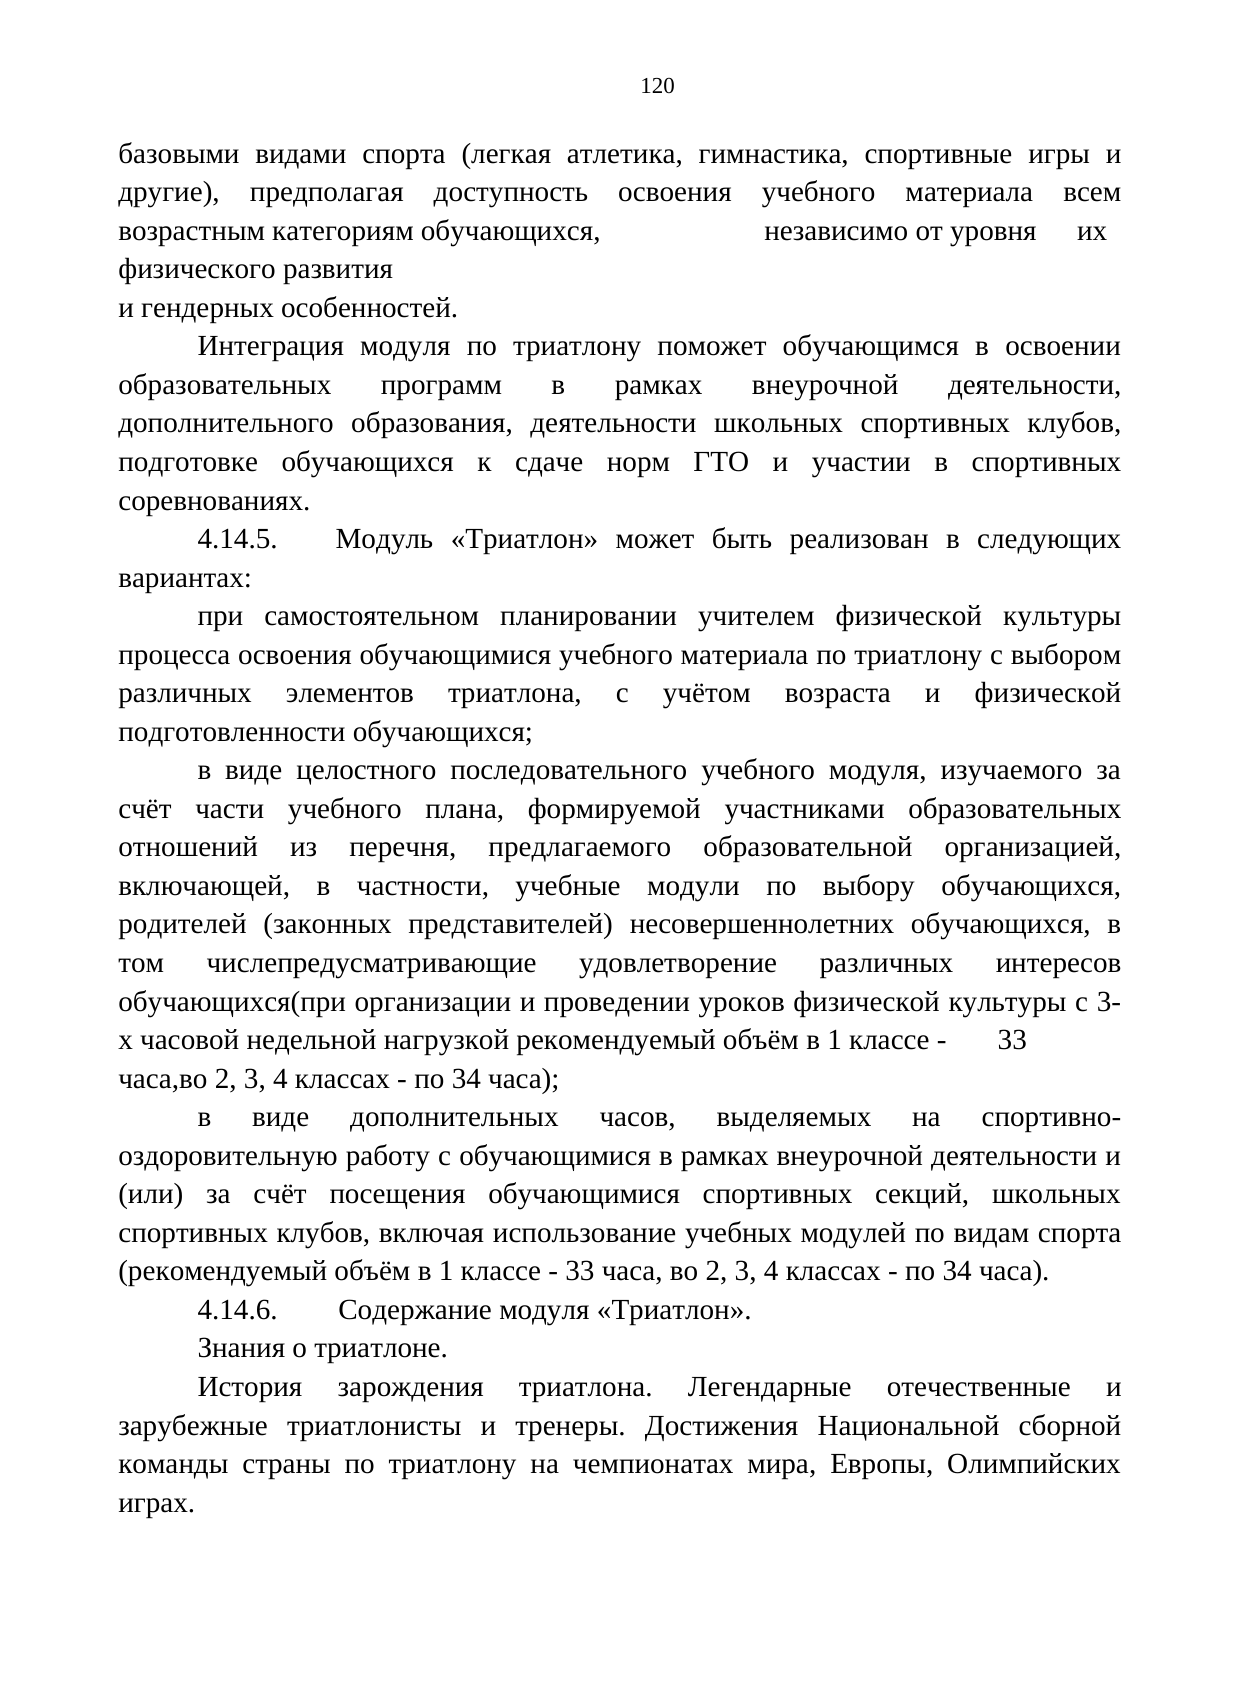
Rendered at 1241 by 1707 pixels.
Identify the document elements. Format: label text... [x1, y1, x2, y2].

text при самостоятельном планировании учителем физической культуры процесса освоения обучающимися учебного материала по триатлону с выбором различных элементов триатлона, с учётом возраста и физической подготовленности обучающихся; [118, 598, 1122, 747]
text и гендерных особенностей. [118, 290, 1122, 323]
text в виде целостного последовательного учебного модуля, изучаемого за счёт части учебного плана, формируемой участниками образовательных отношений из перечня, предлагаемого образовательной организацией, включающей, в частности, учебные модули по выбору обучающихся, родителей (законных представителей) несовершеннолетних обучающихся, в том числепредусматривающие удовлетворение различных интересов обучающихся(при организации и проведении уроков физической культуры с 3-х часовой недельной нагрузкой рекомендуемый объём в 1 классе - 33 часа,во 2, 3, 4 классах - по 34 часа); [118, 752, 1122, 1094]
text Знания о триатлоне. [118, 1331, 1122, 1364]
list Содержание модуля «Триатлон». [118, 1292, 1122, 1326]
text в виде дополнительных часов, выделяемых на спортивно-оздоровительную работу с обучающимися в рамках внеурочной деятельности и (или) за счёт посещения обучающимися спортивных секций, школьных спортивных клубов, включая использование учебных модулей по видам спорта (рекомендуемый объём в 1 классе - 33 часа, во 2, 3, 4 классах - по 34 часа). [118, 1099, 1122, 1287]
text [118, 136, 1122, 285]
text История зарождения триатлона. Легендарные отечественные и зарубежные триатлонисты и тренеры. Достижения Национальной сборной команды страны по триатлону на чемпионатах мира, Европы, Олимпийских играх. [118, 1369, 1122, 1518]
list Модуль «Триатлон» может быть реализован в следующих вариантах: [118, 521, 1122, 593]
text Интеграция модуля по триатлону поможет обучающимся в освоении образовательных программ в рамках внеурочной деятельности, дополнительного образования, деятельности школьных спортивных клубов, подготовке обучающихся к сдаче норм ГТО и участии в спортивных соревнованиях. [118, 328, 1122, 516]
